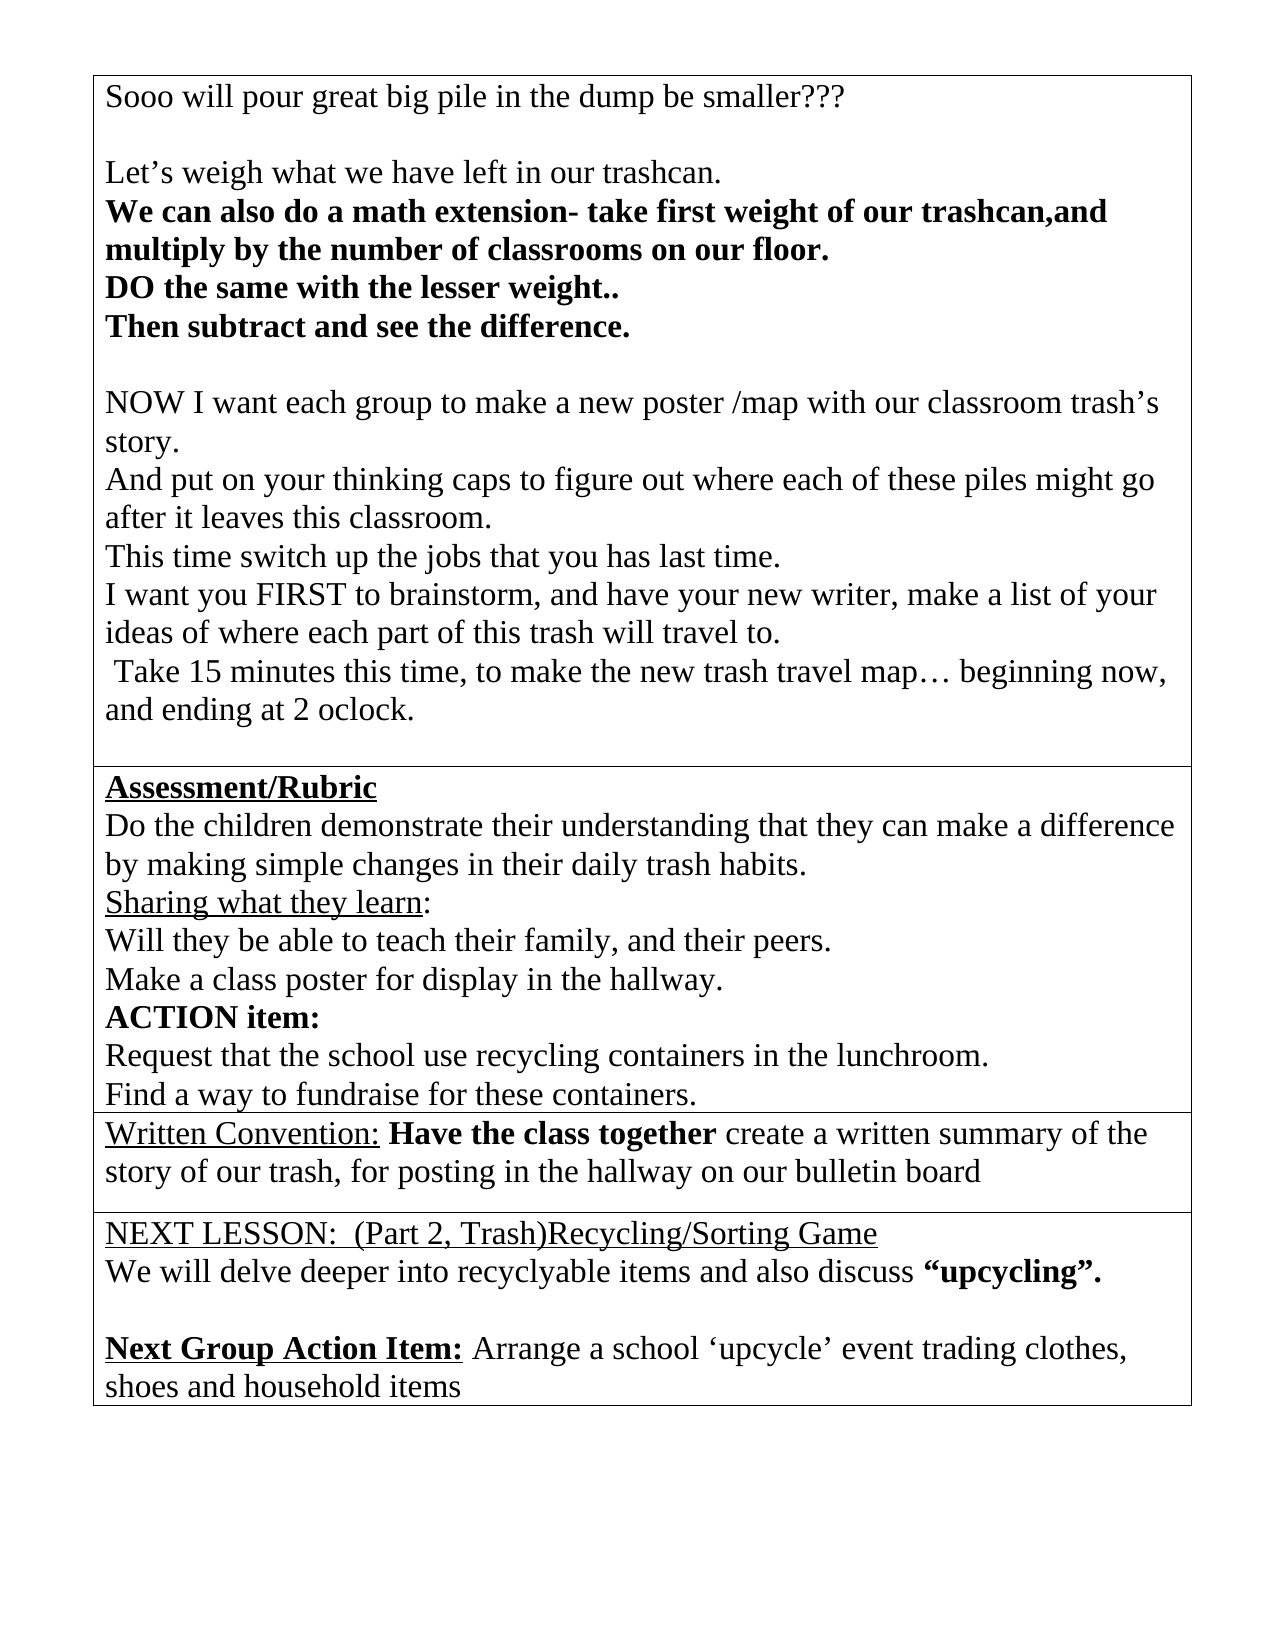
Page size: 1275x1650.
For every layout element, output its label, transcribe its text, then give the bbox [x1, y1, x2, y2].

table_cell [94, 76, 1191, 766]
table_cell Assessment/Rubric Do the children demonstrate their understanding that they can make a difference by making simple changes in their daily trash habits. Sharing what they learn: Will they be able to teach their family, and their peers. Make a class poster for display in the hallway. ACTION item: Request that the school use recycling containers in the lunchroom. Find a way to fundraise for these containers. [94, 767, 1191, 1112]
table_cell Written Convention: Have the class together create a written summary of the story of our trash, for posting in the hallway on our bulletin board [94, 1113, 1191, 1212]
table_cell NEXT LESSON: (Part 2, Trash)Recycling/Sorting Game We will delve deeper into recyclyable items and also discuss “upcycling”. Next Group Action Item: Arrange a school ‘upcycle’ event trading clothes, shoes and household items [94, 1213, 1191, 1405]
